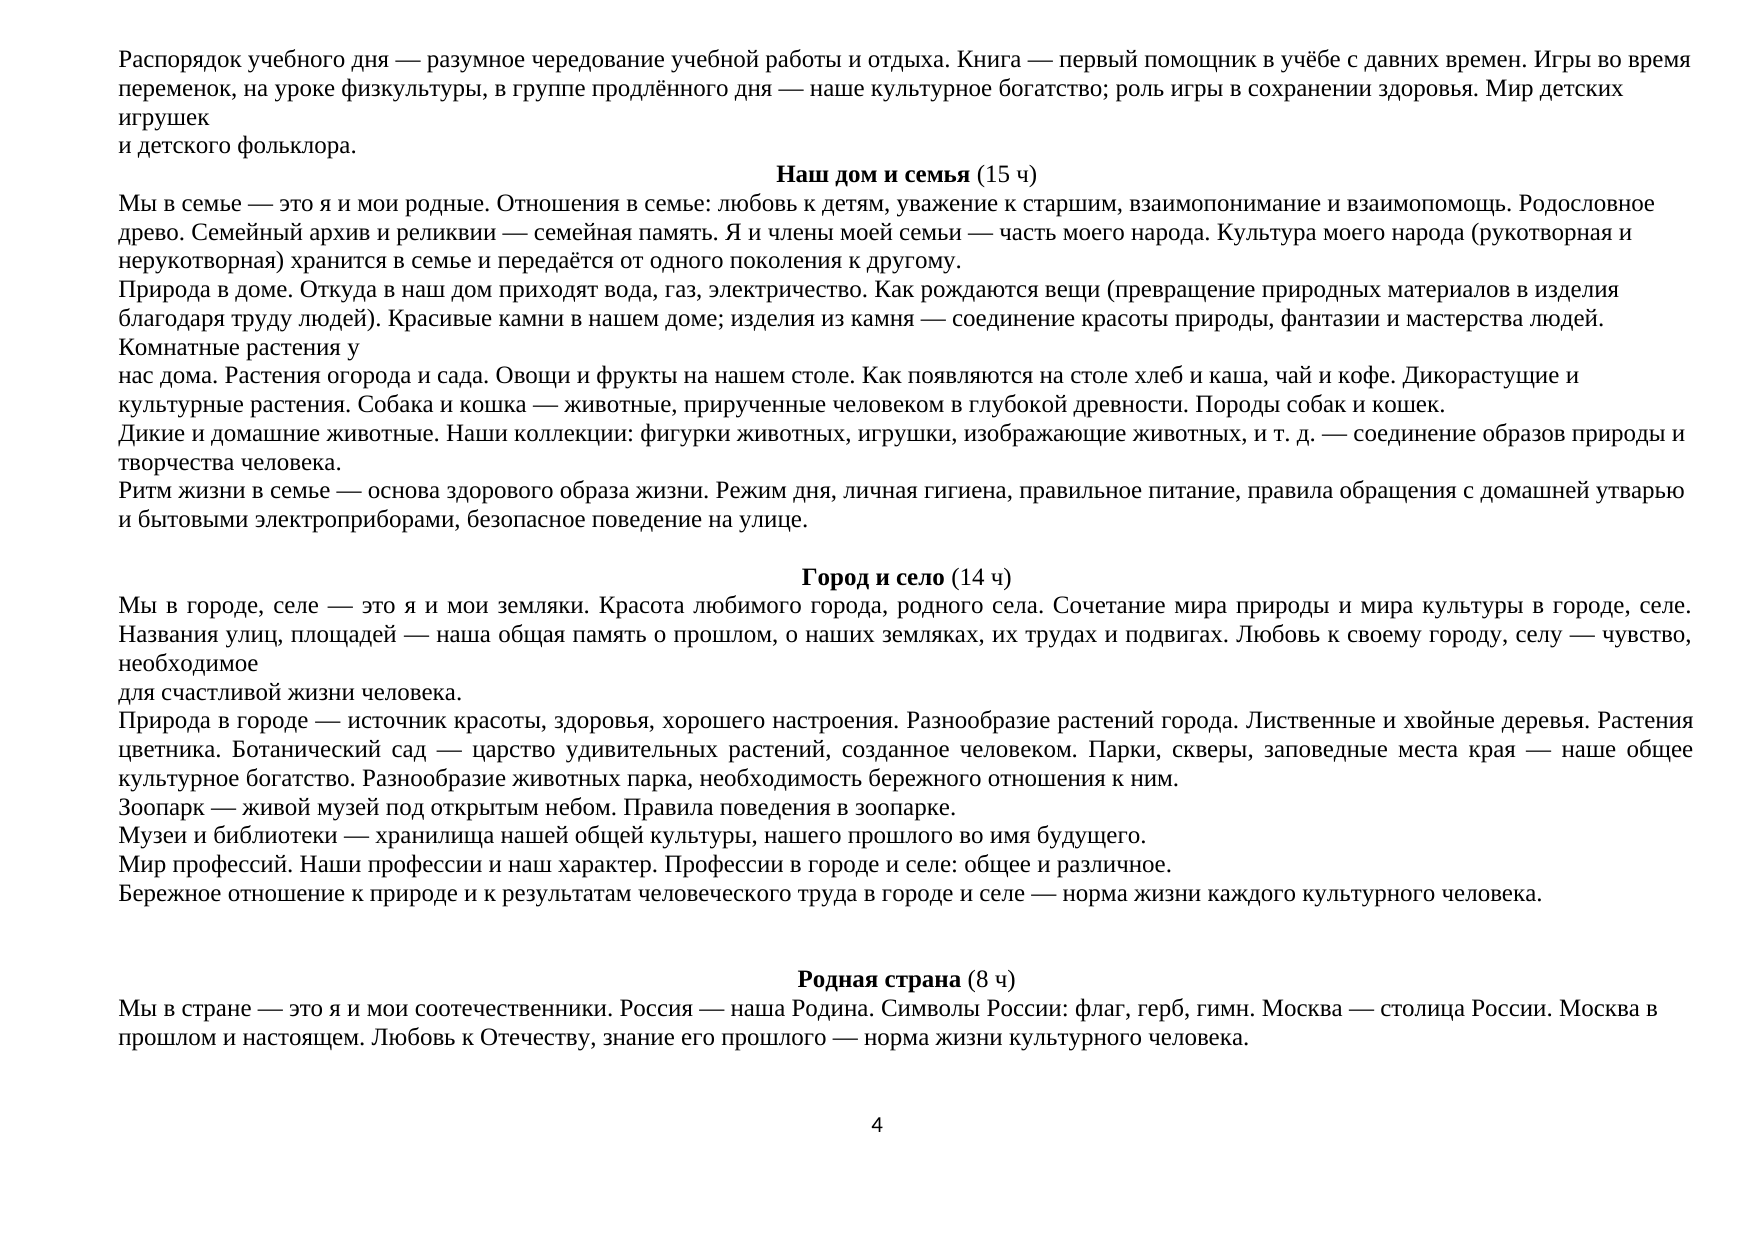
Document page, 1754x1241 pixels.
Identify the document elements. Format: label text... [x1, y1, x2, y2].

text Мир профессий. Наши профессии и наш характер. Профессии в городе и селе: общее и различное. [118, 849, 1695, 878]
text Ритм жизни в семье — основа здорового образа жизни. Режим дня, личная гигиена, правильное питание, правила обращения с домашней утварью и бытовыми электроприборами, безопасное поведение на улице. [118, 476, 1695, 533]
text Город и село (14 ч) [118, 562, 1695, 591]
text Природа в доме. Откуда в наш дом приходят вода, газ, электричество. Как рождаются вещи (превращение природных материалов в изделия благодаря труду людей). Красивые камни в нашем доме; изделия из камня — соединение красоты природы, фантазии и мастерства людей. Комнатные растения у [118, 274, 1695, 361]
text Наш дом и семья (15 ч) [118, 159, 1695, 188]
text для счастливой жизни человека. [118, 677, 1695, 706]
text Дикие и домашние животные. Наши коллекции: фигурки животных, игрушки, изображающие животных, и т. д. — соединение образов природы и творчества человека. [118, 418, 1695, 476]
text Музеи и библиотеки — хранилища нашей общей культуры, нашего прошлого во имя будущего. [118, 821, 1695, 849]
text Мы в семье — это я и мои родные. Отношения в семье: любовь к детям, уважение к старшим, взаимопонимание и взаимопомощь. Родословное древо. Семейный архив и реликвии — семейная память. Я и члены моей семьи — часть моего народа. Культура моего народа (рукотворная и нерукотворная) хранится в семье и передаётся от одного поколения к другому. [118, 188, 1695, 274]
text Зоопарк — живой музей под открытым небом. Правила поведения в зоопарке. [118, 792, 1695, 821]
text и детского фольклора. [118, 131, 1695, 159]
text Природа в городе — источник красоты, здоровья, хорошего настроения. Разнообразие растений города. Лиственные и хвойные деревья. Растения цветника. Ботанический сад — царство удивительных растений, созданное человеком. Парки, скверы, заповедные места края — наше общее культурное богатство. Разнообразие животных парка, необходимость бережного отношения к ним. [118, 706, 1695, 792]
text нас дома. Растения огорода и сада. Овощи и фрукты на нашем столе. Как появляются на столе хлеб и каша, чай и кофе. Дикорастущие и культурные растения. Собака и кошка — животные, прирученные человеком в глубокой древности. Породы собак и кошек. [118, 361, 1695, 418]
text Распорядок учебного дня — разумное чередование учебной работы и отдыха. Книга — первый помощник в учёбе с давних времен. Игры во время переменок, на уроке физкультуры, в группе продлённого дня — наше культурное богатство; роль игры в сохранении здоровья. Мир детских игрушек [118, 44, 1695, 131]
text Бережное отношение к природе и к результатам человеческого труда в городе и селе — норма жизни каждого культурного человека. [118, 878, 1695, 907]
text Мы в стране — это я и мои соотечественники. Россия — наша Родина. Символы России: флаг, герб, гимн. Москва — столица России. Москва в прошлом и настоящем. Любовь к Отечеству, знание его прошлого — норма жизни культурного человека. [118, 993, 1695, 1051]
text Мы в городе, селе — это я и мои земляки. Красота любимого города, родного села. Сочетание мира природы и мира культуры в городе, селе. Названия улиц, площадей — наша общая память о прошлом, о наших земляках, их трудах и подвигах. Любовь к своему городу, селу — чувство, необходимое [118, 591, 1695, 677]
text Родная страна (8 ч) [118, 964, 1695, 993]
